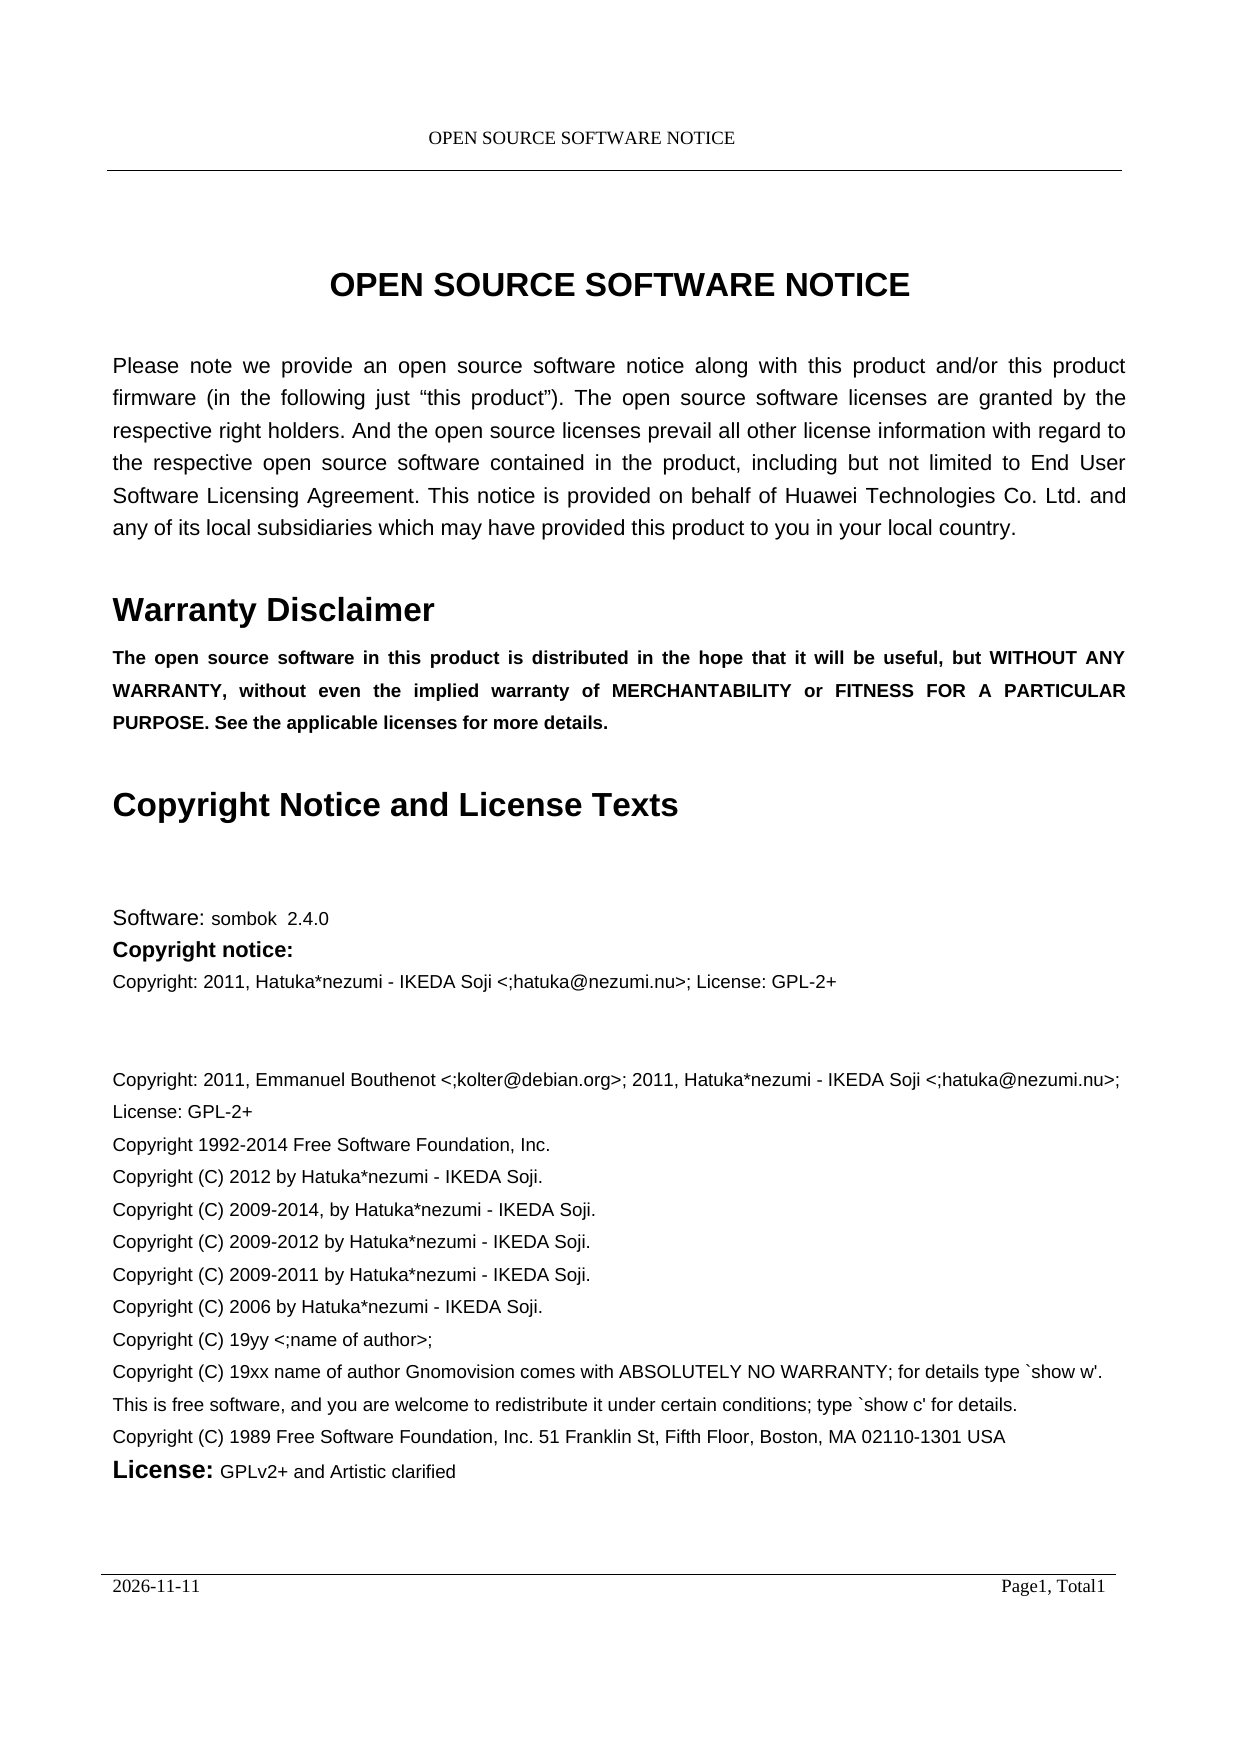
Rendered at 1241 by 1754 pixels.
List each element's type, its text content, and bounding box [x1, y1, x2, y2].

text Copyright 1992-2014 Free Software Foundation, Inc. [112, 1128, 1128, 1161]
text Copyright (C) 2006 by Hatuka*nezumi - IKEDA Soji. [112, 1291, 1128, 1323]
text Copyright: 2011, Hatuka*nezumi - IKEDA Soji <;hatuka@nezumi.nu>; License: GPL-2+ [112, 966, 1128, 1063]
text Copyright (C) 19yy <;name of author>; [112, 1323, 1128, 1356]
text Copyright Notice and License Texts [112, 771, 1128, 836]
text Copyright: 2011, Emmanuel Bouthenot <;kolter@debian.org>; 2011, Hatuka*nezumi - IKEDA Soji <;hatuka@nezumi.nu>; License: GPL-2+ [112, 1063, 1128, 1128]
text Copyright (C) 2009-2012 by Hatuka*nezumi - IKEDA Soji. [112, 1226, 1128, 1258]
text OPEN SOURCE SOFTWARE NOTICE [112, 251, 1128, 316]
text Copyright (C) 2009-2014, by Hatuka*nezumi - IKEDA Soji. [112, 1193, 1128, 1226]
text Software: sombok 2.4.0 [112, 901, 1128, 933]
text Copyright notice: [112, 933, 1128, 966]
text The open source software in this product is distributed in the hope that it will be useful, but WITHOUT ANY WARRANTY, without even the implied warranty of MERCHANTABILITY or FITNESS FOR A PARTICULAR PURPOSE. See the applicable licenses for more details. [112, 641, 1128, 739]
text Please note we provide an open source software notice along with this product and/or this product firmware (in the following just “this product”). The open source software licenses are granted by the respective right holders. And the open source licenses prevail all other license information with regard to the respective open source software contained in the product, including but not limited to End User Software Licensing Agreement. This notice is provided on behalf of Huawei Technologies Co. Ltd. and any of its local subsidiaries which may have provided this product to you in your local country. [112, 349, 1128, 544]
text Warranty Disclaimer [112, 576, 1128, 641]
text Copyright (C) 19xx name of author Gnomovision comes with ABSOLUTELY NO WARRANTY; for details type `show w'. This is free software, and you are welcome to redistribute it under certain conditions; type `show c' for details. [112, 1356, 1128, 1421]
text Copyright (C) 2012 by Hatuka*nezumi - IKEDA Soji. [112, 1161, 1128, 1193]
text License: GPLv2+ and Artistic clarified [112, 1453, 1128, 1486]
text Copyright (C) 2009-2011 by Hatuka*nezumi - IKEDA Soji. [112, 1258, 1128, 1291]
text Copyright (C) 1989 Free Software Foundation, Inc. 51 Franklin St, Fifth Floor, Boston, MA 02110-1301 USA [112, 1421, 1128, 1453]
